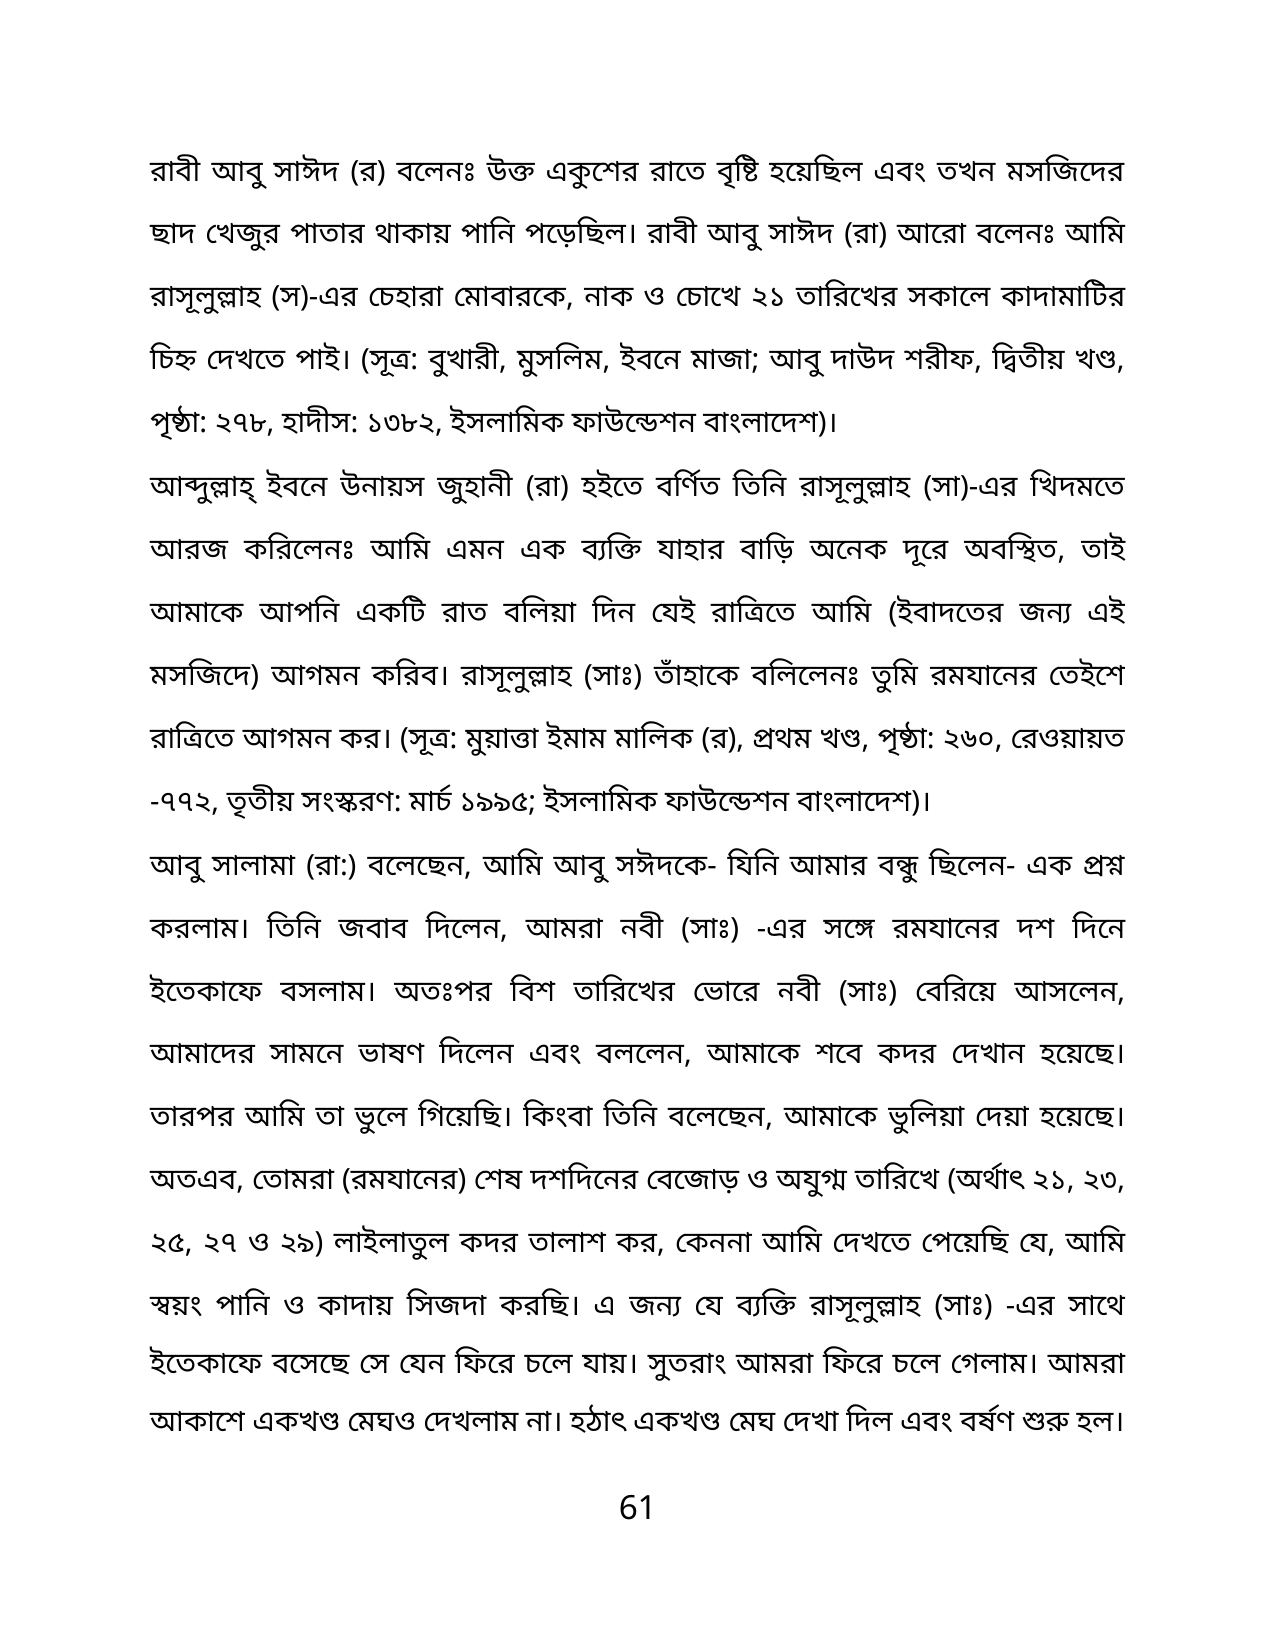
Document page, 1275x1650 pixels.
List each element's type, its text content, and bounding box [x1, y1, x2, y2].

text রাবী আবু সাঈদ (র) বলেনঃ উক্ত একুশের রাতে বৃষ্টি হয়েছিল এবং তখন মসজিদের ছাদ খেজুর পাতার থাকায় পানি পড়েছিল। রাবী আবু সাঈদ (রা) আরো বলেনঃ আমি রাসূলুল্লাহ (স)-এর চেহারা মোবারকে, নাক ও চোখে ২১ তারিখের সকালে কাদামাটির চিহ্ন দেখতে পাই। (সূত্র: বুখারী, মুসলিম, ইবনে মাজা; আবু দাউদ শরীফ, দ্বিতীয় খণ্ড, পৃষ্ঠা: ২৭৮, হাদীস: ১৩৮২, ইসলামিক ফাউন্ডেশন বাংলাদেশ)। [150, 150, 1125, 444]
text আব্দুল্লাহ্ ইবনে উনায়স জুহানী (রা) হইতে বর্ণিত তিনি রাসূলুল্লাহ (সা)-এর খিদমতে আরজ করিলেনঃ আমি এমন এক ব্যক্তি যাহার বাড়ি অনেক দূরে অবস্থিত, তাই আমাকে আপনি একটি রাত বলিয়া দিন যেই রাত্রিতে আমি (ইবাদতের জন্য এই মসজিদে) আগমন করিব। রাসূলুল্লাহ (সাঃ) তাঁহাকে বলিলেনঃ তুমি রমযানের তেইশে রাত্রিতে আগমন কর। (সূত্র: মুয়াত্তা ইমাম মালিক (র), প্রথম খণ্ড, পৃষ্ঠা: ২৬০, রেওয়ায়ত -৭৭২, তৃতীয় সংস্করণ: মার্চ ১৯৯৫; ইসলামিক ফাউন্ডেশন বাংলাদেশ)। [150, 466, 1125, 823]
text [150, 844, 1125, 1443]
